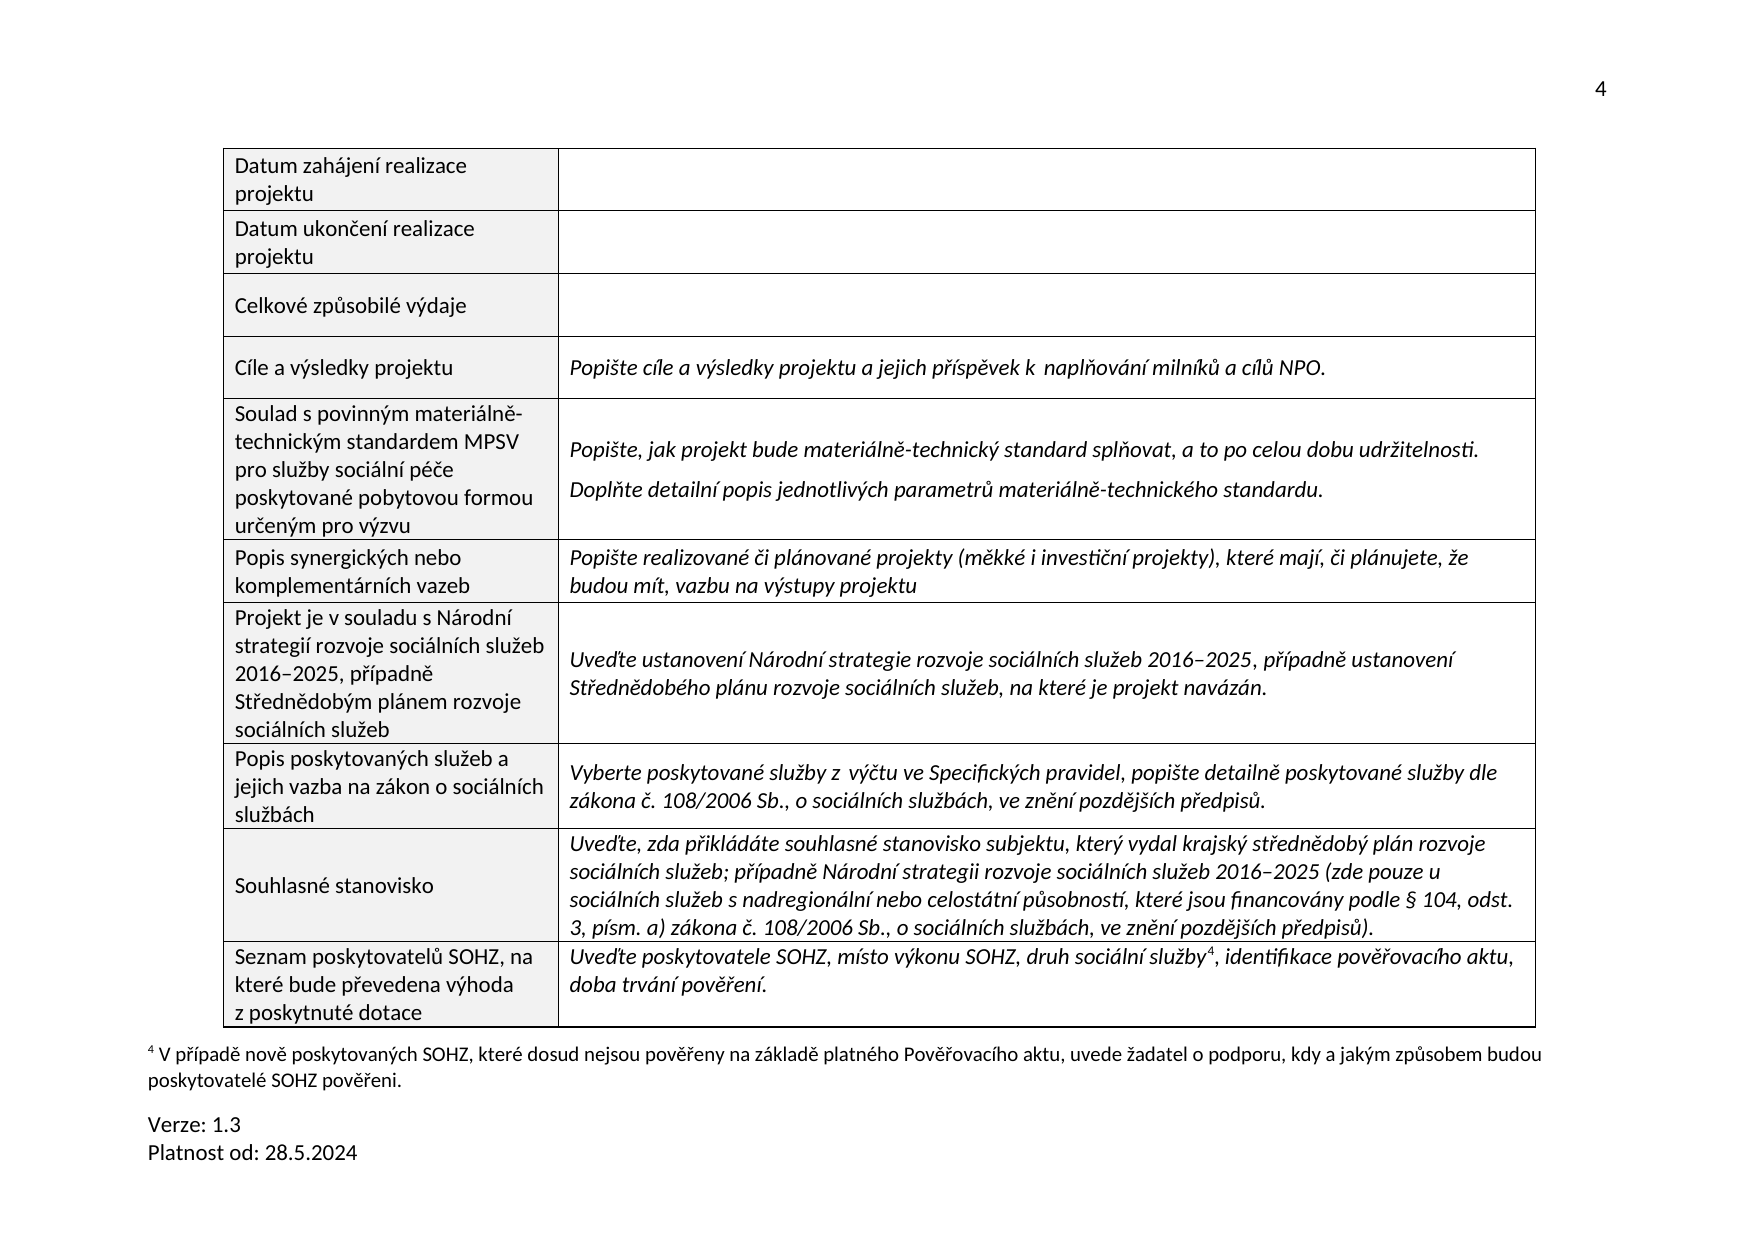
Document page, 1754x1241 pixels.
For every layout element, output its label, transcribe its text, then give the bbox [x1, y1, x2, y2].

table_cell Soulad s povinným materiálně-technickým standardem MPSV pro služby sociální péče poskytované pobytovou formou určeným pro výzvu [224, 399, 558, 539]
table_cell Vyberte poskytované služby z výčtu ve Specifických pravidel, popište detailně poskytované služby dle zákona č. 108/2006 Sb., o sociálních službách, ve znění pozdějších předpisů. [559, 744, 1535, 828]
table_cell Seznam poskytovatelů SOHZ, na které bude převedena výhoda z poskytnuté dotace [224, 942, 558, 1026]
table_cell Uveďte ustanovení Národní strategie rozvoje sociálních služeb 2016–2025, případně ustanovení Střednědobého plánu rozvoje sociálních služeb, na které je projekt navázán. [559, 603, 1535, 743]
table_cell Souhlasné stanovisko [224, 829, 558, 941]
table_cell [559, 274, 1535, 336]
table_cell [559, 149, 1535, 210]
table_cell Projekt je v souladu s Národní strategií rozvoje sociálních služeb 2016–2025, případně Střednědobým plánem rozvoje sociálních služeb [224, 603, 558, 743]
table_cell Popis poskytovaných služeb a jejich vazba na zákon o sociálních službách [224, 744, 558, 828]
table_cell Popište, jak projekt bude materiálně-technický standard splňovat, a to po celou dobu udržitelnosti. Doplňte detailní popis jednotlivých parametrů materiálně-technického standardu. [559, 399, 1535, 539]
table_cell [559, 211, 1535, 273]
table_cell Celkové způsobilé výdaje [224, 274, 558, 336]
table_cell Popište realizované či plánované projekty (měkké i investiční projekty), které mají, či plánujete, že budou mít, vazbu na výstupy projektu [559, 540, 1535, 602]
table_cell Popis synergických nebo komplementárních vazeb [224, 540, 558, 602]
table_cell Datum ukončení realizace projektu [224, 211, 558, 273]
table_cell Uveďte poskytovatele SOHZ, místo výkonu SOHZ, druh sociální služby, identifikace pověřovacího aktu, doba trvání pověření. [559, 942, 1535, 1026]
table_cell Datum zahájení realizace projektu [224, 149, 558, 210]
table_cell Popište cíle a výsledky projektu a jejich příspěvek k naplňování milníků a cílů NPO. [559, 337, 1535, 398]
table_cell Uveďte, zda přikládáte souhlasné stanovisko subjektu, který vydal krajský střednědobý plán rozvoje sociálních služeb; případně Národní strategii rozvoje sociálních služeb 2016–2025 (zde pouze u sociálních služeb s nadregionální nebo celostátní působností, které jsou financovány podle § 104, odst. 3, písm. a) zákona č. 108/2006 Sb., o sociálních službách, ve znění pozdějších předpisů). [559, 829, 1535, 941]
table_cell Cíle a výsledky projektu [224, 337, 558, 398]
